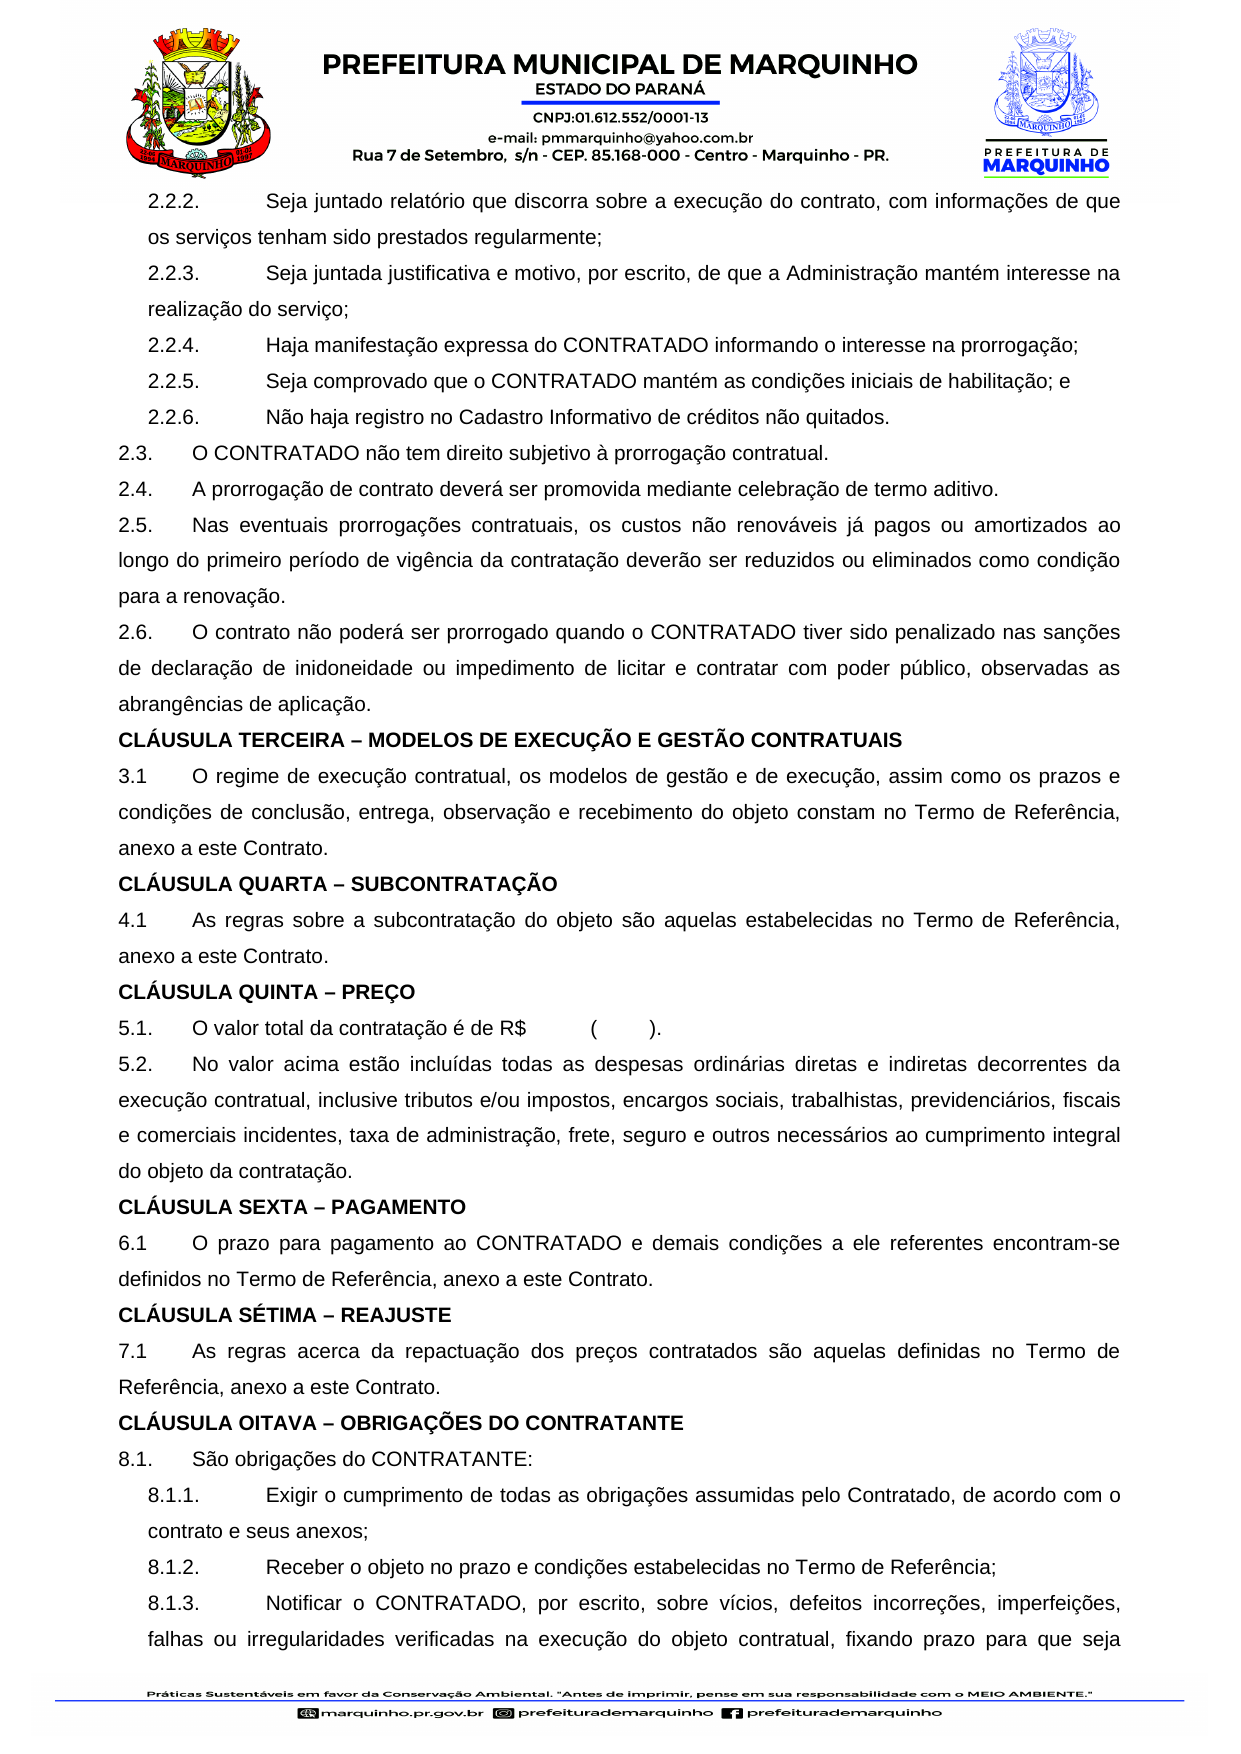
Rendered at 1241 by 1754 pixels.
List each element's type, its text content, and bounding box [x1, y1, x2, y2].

list No valor acima estão incluídas todas as despesas ordinárias diretas e indiretas decorrentes da execução contratual, inclusive tributos e/ou impostos, encargos sociais, trabalhistas, previdenciários, fiscais e comerciais incidentes, taxa de administração, frete, seguro e outros necessários ao cumprimento integral do objeto da contratação. [118, 1051, 1122, 1183]
list As regras acerca da repactuação dos preços contratados são aquelas definidas no Termo de Referência, anexo a este Contrato. [118, 1339, 1122, 1399]
list São obrigações do CONTRATANTE: [118, 1447, 1122, 1471]
picture [31, 1673, 1208, 1736]
list Exigir o cumprimento de todas as obrigações assumidas pelo Contratado, de acordo com o contrato e seus anexos; [148, 1483, 1122, 1543]
list O prazo para pagamento ao CONTRATADO e demais condições a ele referentes encontram-se definidos no Termo de Referência, anexo a este Contrato. [118, 1231, 1122, 1291]
list Seja juntado relatório que discorra sobre a execução do contrato, com informações de que os serviços tenham sido prestados regularmente; [148, 189, 1122, 249]
list O CONTRATADO não tem direito subjetivo à prorrogação contratual. [118, 441, 1122, 464]
list A prorrogação de contrato deverá ser promovida mediante celebração de termo aditivo. [118, 476, 1122, 500]
list CLÁUSULA OITAVA – OBRIGAÇÕES DO CONTRATANTE [118, 1411, 1122, 1435]
list O regime de execução contratual, os modelos de gestão e de execução, assim como os prazos e condições de conclusão, entrega, observação e recebimento do objeto constam no Termo de Referência, anexo a este Contrato. [118, 764, 1122, 860]
list CLÁUSULA TERCEIRA – MODELOS DE EXECUÇÃO E GESTÃO CONTRATUAIS [118, 728, 1122, 752]
list As regras sobre a subcontratação do objeto são aquelas estabelecidas no Termo de Referência, anexo a este Contrato. [118, 908, 1122, 968]
list Nas eventuais prorrogações contratuais, os custos não renováveis já pagos ou amortizados ao longo do primeiro período de vigência da contratação deverão ser reduzidos ou eliminados como condição para a renovação. [118, 512, 1122, 608]
list CLÁUSULA SEXTA – PAGAMENTO [118, 1195, 1122, 1219]
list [148, 1591, 1122, 1650]
list CLÁUSULA QUINTA – PREÇO [118, 979, 1122, 1003]
list Seja comprovado que o CONTRATADO mantém as condições iniciais de habilitação; e [148, 369, 1122, 393]
picture [60, 0, 1181, 203]
list CLÁUSULA QUARTA – SUBCONTRATAÇÃO [118, 872, 1122, 896]
list Receber o objeto no prazo e condições estabelecidas no Termo de Referência; [148, 1554, 1122, 1578]
list Não haja registro no Cadastro Informativo de créditos não quitados. [148, 404, 1122, 428]
list Seja juntada justificativa e motivo, por escrito, de que a Administração mantém interesse na realização do serviço; [148, 261, 1122, 321]
list O contrato não poderá ser prorrogado quando o CONTRATADO tiver sido penalizado nas sanções de declaração de inidoneidade ou impedimento de licitar e contratar com poder público, observadas as abrangências de aplicação. [118, 620, 1122, 716]
list O valor total da contratação é de R$ ( ). [118, 1016, 1122, 1039]
list CLÁUSULA SÉTIMA – REAJUSTE [118, 1303, 1122, 1327]
list Haja manifestação expressa do CONTRATADO informando o interesse na prorrogação; [148, 333, 1122, 357]
